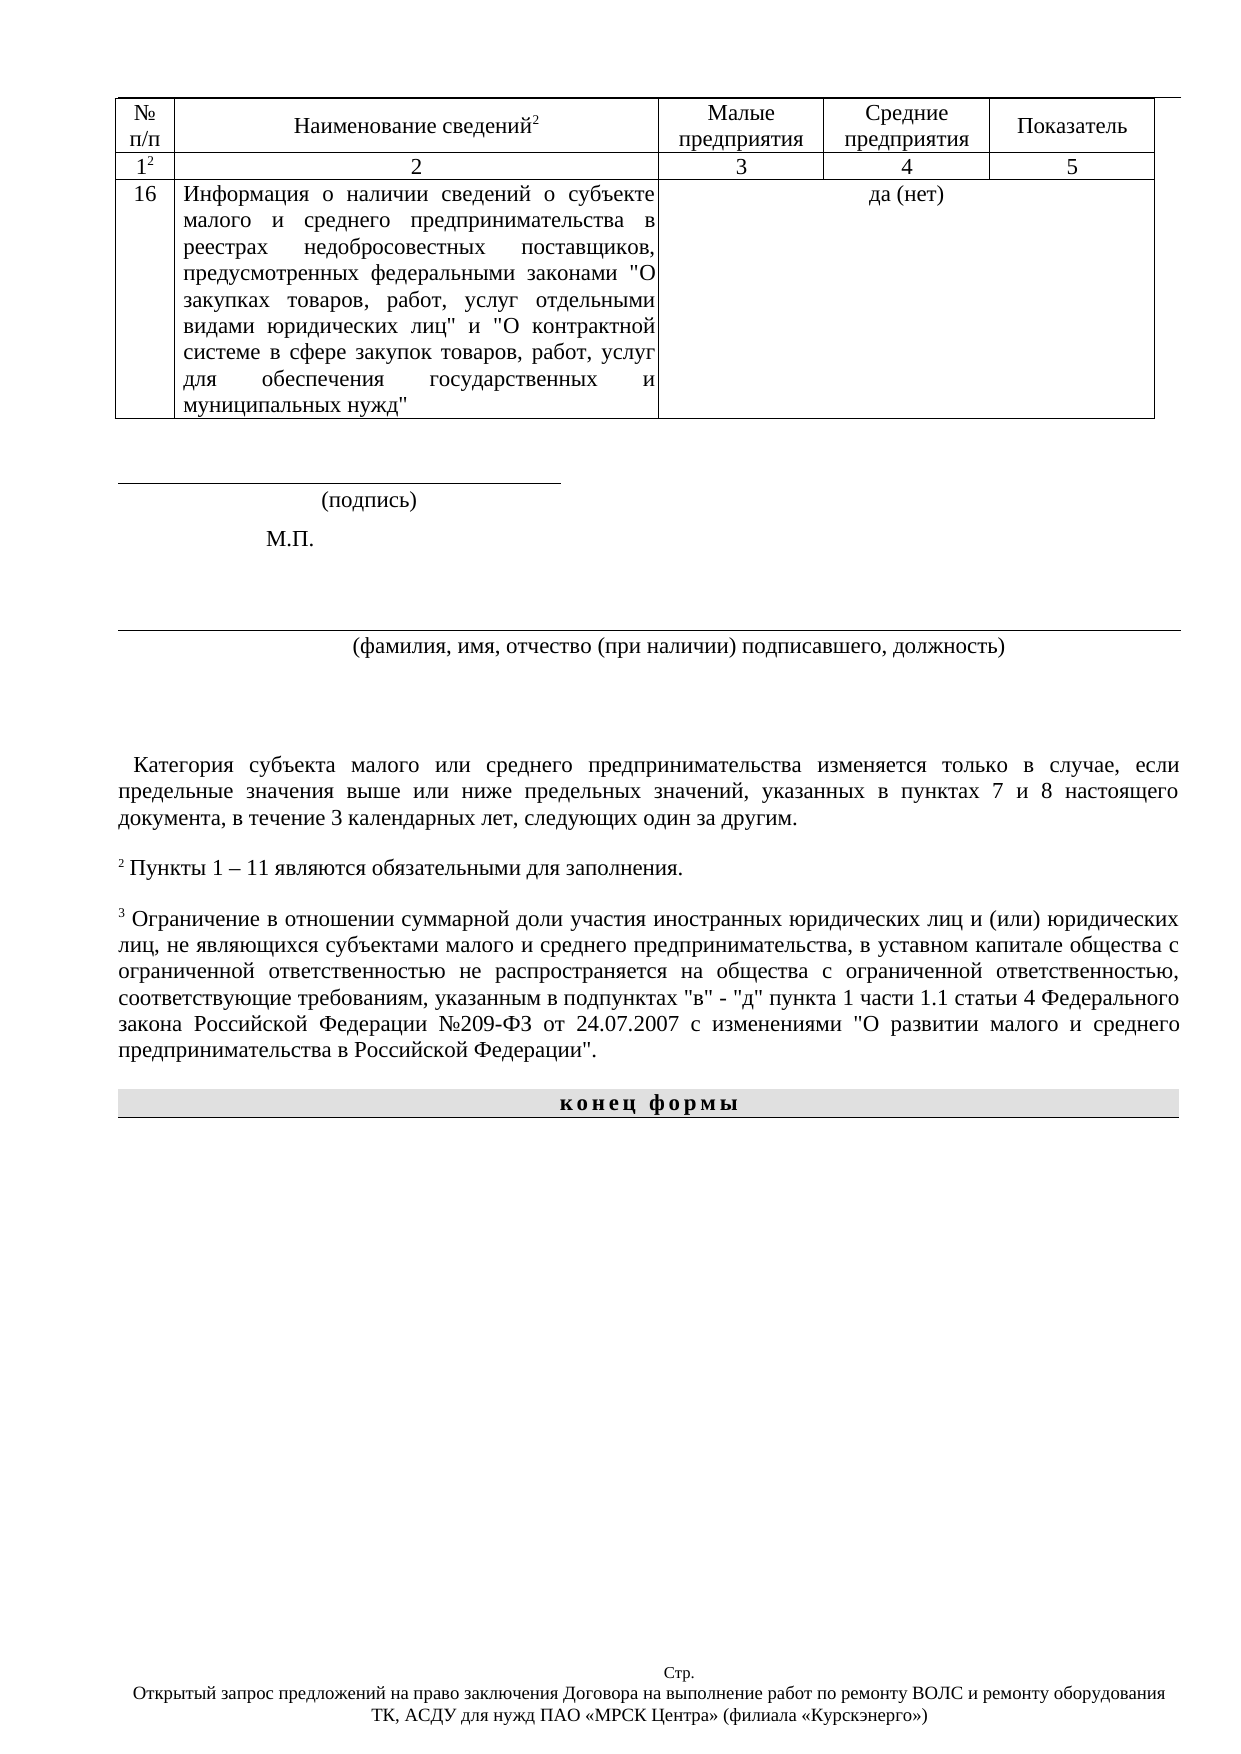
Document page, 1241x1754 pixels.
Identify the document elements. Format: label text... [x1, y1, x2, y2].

text 3 Ограничение в отношении суммарной доли участия иностранных юридических лиц и (или) юридических лиц, не являющихся субъектами малого и среднего предпринимательства, в уставном капитале общества с ограниченной ответственностью не распространяется на общества с ограниченной ответственностью, соответствующие требованиям, указанным в подпунктах "в" - "д" пункта 1 части 1.1 статьи 4 Федерального закона Российской Федерации №209-ФЗ от 24.07.2007 с изменениями "О развитии малого и среднего предпринимательства в Российской Федерации". [118, 904, 1181, 1063]
text конец формы [118, 1089, 1179, 1117]
text Категория субъекта малого или среднего предпринимательства изменяется только в случае, если предельные значения выше или ниже предельных значений, указанных в пунктах 7 и 8 настоящего документа, в течение 3 календарных лет, следующих один за другим. [118, 751, 1181, 830]
table_header № п/п [116, 99, 174, 152]
table_cell 5 [990, 153, 1154, 179]
table_header Наименование сведений2 [175, 99, 658, 152]
table_header Малые предприятия [659, 99, 823, 152]
table_header Показатель [990, 99, 1154, 152]
table_cell 3 [659, 153, 823, 179]
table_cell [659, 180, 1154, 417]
table_cell 12 [116, 153, 174, 179]
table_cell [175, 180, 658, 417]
table_cell 4 [824, 153, 989, 179]
text (подпись) [118, 484, 561, 512]
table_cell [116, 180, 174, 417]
text 2 Пункты 1 – 11 являются обязательными для заполнения. [118, 854, 1181, 881]
text М.П. [207, 526, 1181, 552]
text (фамилия, имя, отчество (при наличии) подписавшего, должность) [118, 631, 1181, 659]
table_header Средние предприятия [824, 99, 989, 152]
table_cell 2 [175, 153, 658, 179]
